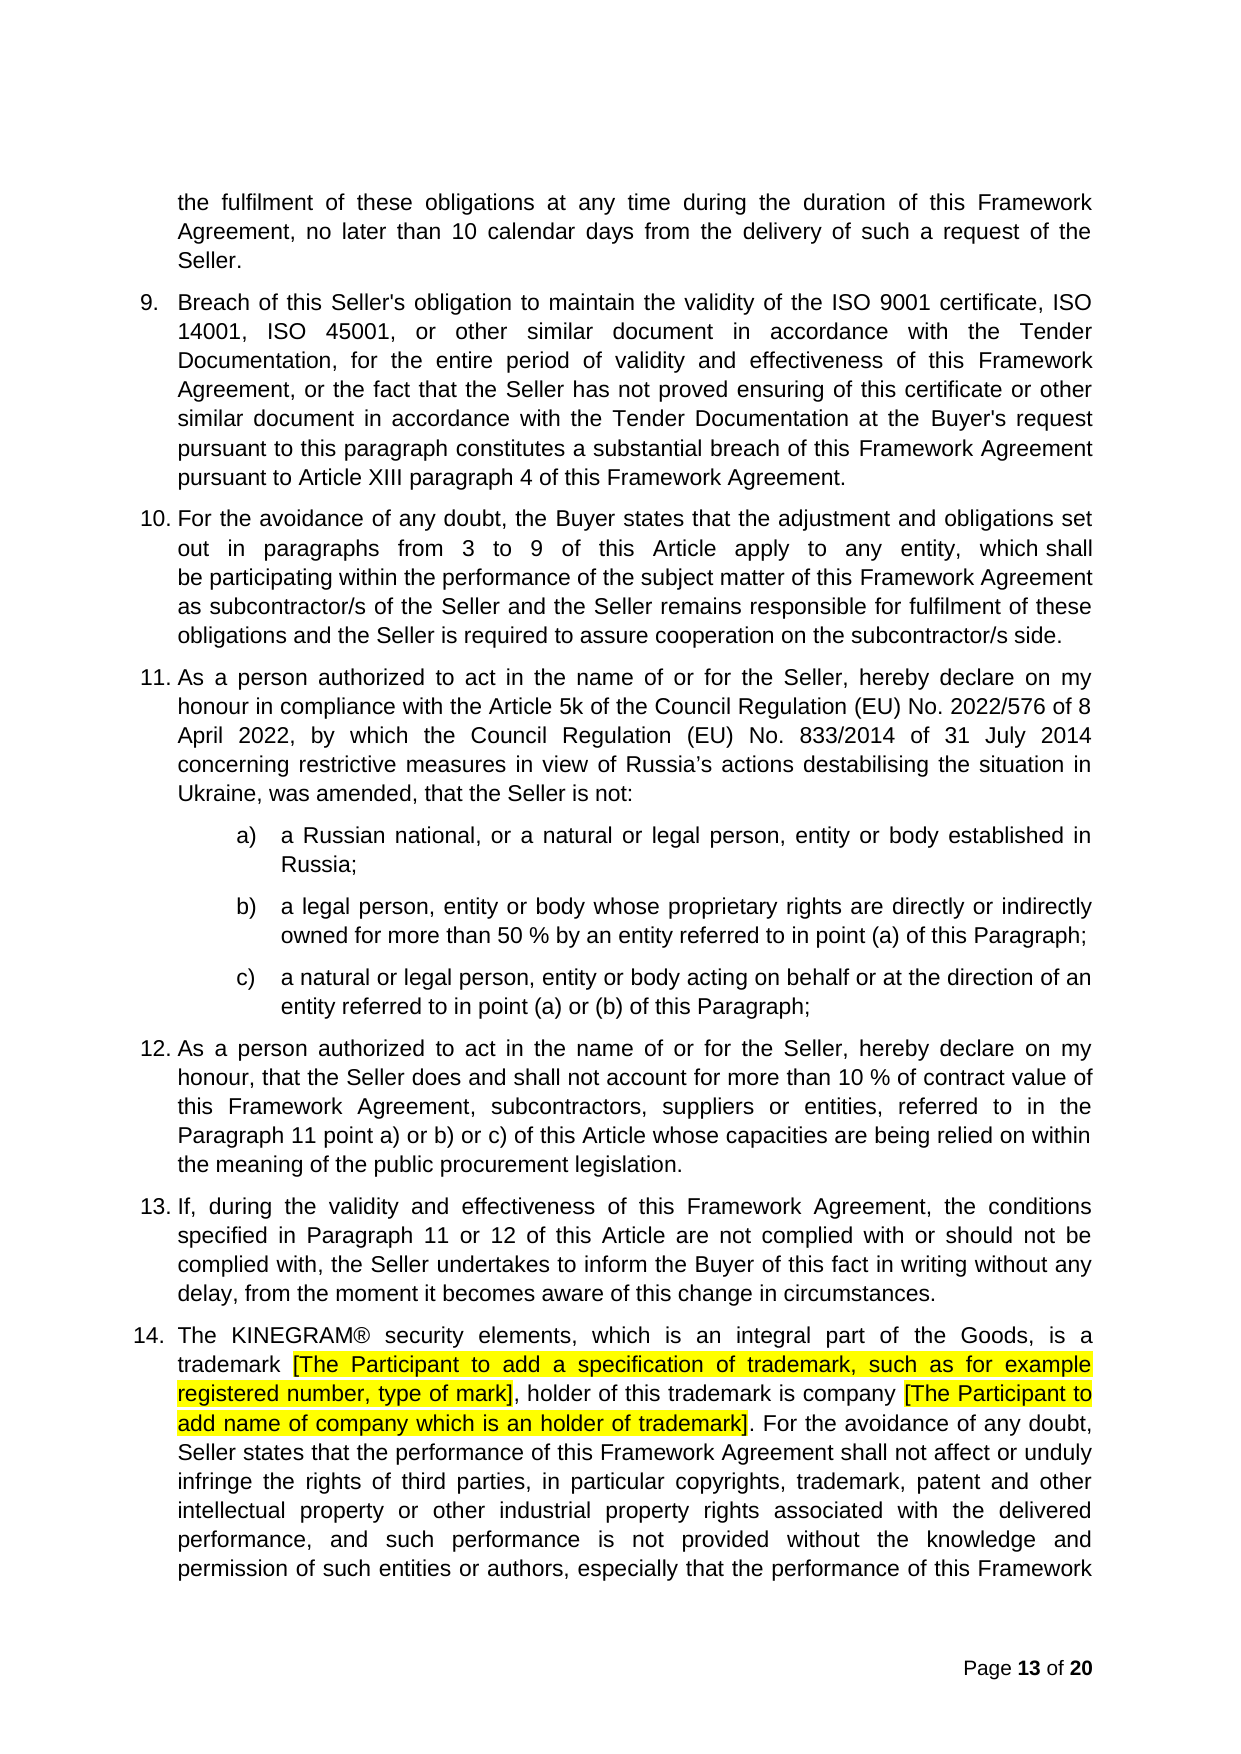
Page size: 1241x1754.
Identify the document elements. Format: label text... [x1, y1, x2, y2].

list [133, 1319, 1093, 1582]
list As a person authorized to act in the name of or for the Seller, hereby declare on my honour, that the Seller does and shall not account for more than 10 % of contract value of this Framework Agreement, subcontractors, suppliers or entities, referred to in the Paragraph 11 point a) or b) or c) of this Article whose capacities are being relied on within the meaning of the public procurement legislation. [140, 1032, 1093, 1177]
list For the avoidance of any doubt, the Buyer states that the adjustment and obligations set out in paragraphs from 3 to 9 of this Article apply to any entity, which shall be participating within the performance of the subject matter of this Framework Agreement as subcontractor/s of the Seller and the Seller remains responsible for fulfilment of these obligations and the Seller is required to assure cooperation on the subcontractor/s side. [140, 502, 1093, 648]
list As a person authorized to act in the name of or for the Seller, hereby declare on my honour in compliance with the Article 5k of the Council Regulation (EU) No. 2022/576 of 8 April 2022, by which the Council Regulation (EU) No. 833/2014 of 31 July 2014 concerning restrictive measures in view of Russia’s actions destabilising the situation in Ukraine, was amended, that the Seller is not: [140, 661, 1093, 807]
list If, during the validity and effectiveness of this Framework Agreement, the conditions specified in Paragraph 11 or 12 of this Article are not complied with or should not be complied with, the Seller undertakes to inform the Buyer of this fact in writing without any delay, from the moment it becomes aware of this change in circumstances. [140, 1190, 1093, 1307]
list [140, 186, 1093, 273]
list a natural or legal person, entity or body acting on behalf or at the direction of an entity referred to in point (a) or (b) of this Paragraph; [236, 961, 1093, 1019]
list Breach of this Seller's obligation to maintain the validity of the ISO 9001 certificate, ISO 14001, ISO 45001, or other similar document in accordance with the Tender Documentation, for the entire period of validity and effectiveness of this Framework Agreement, or the fact that the Seller has not proved ensuring of this certificate or other similar document in accordance with the Tender Documentation at the Buyer's request pursuant to this paragraph constitutes a substantial breach of this Framework Agreement pursuant to Article XIII paragraph 4 of this Framework Agreement. [140, 286, 1093, 490]
list a legal person, entity or body whose proprietary rights are directly or indirectly owned for more than 50 % by an entity referred to in point (a) of this Paragraph; [236, 890, 1093, 948]
list a Russian national, or a natural or legal person, entity or body established in Russia; [236, 819, 1093, 877]
